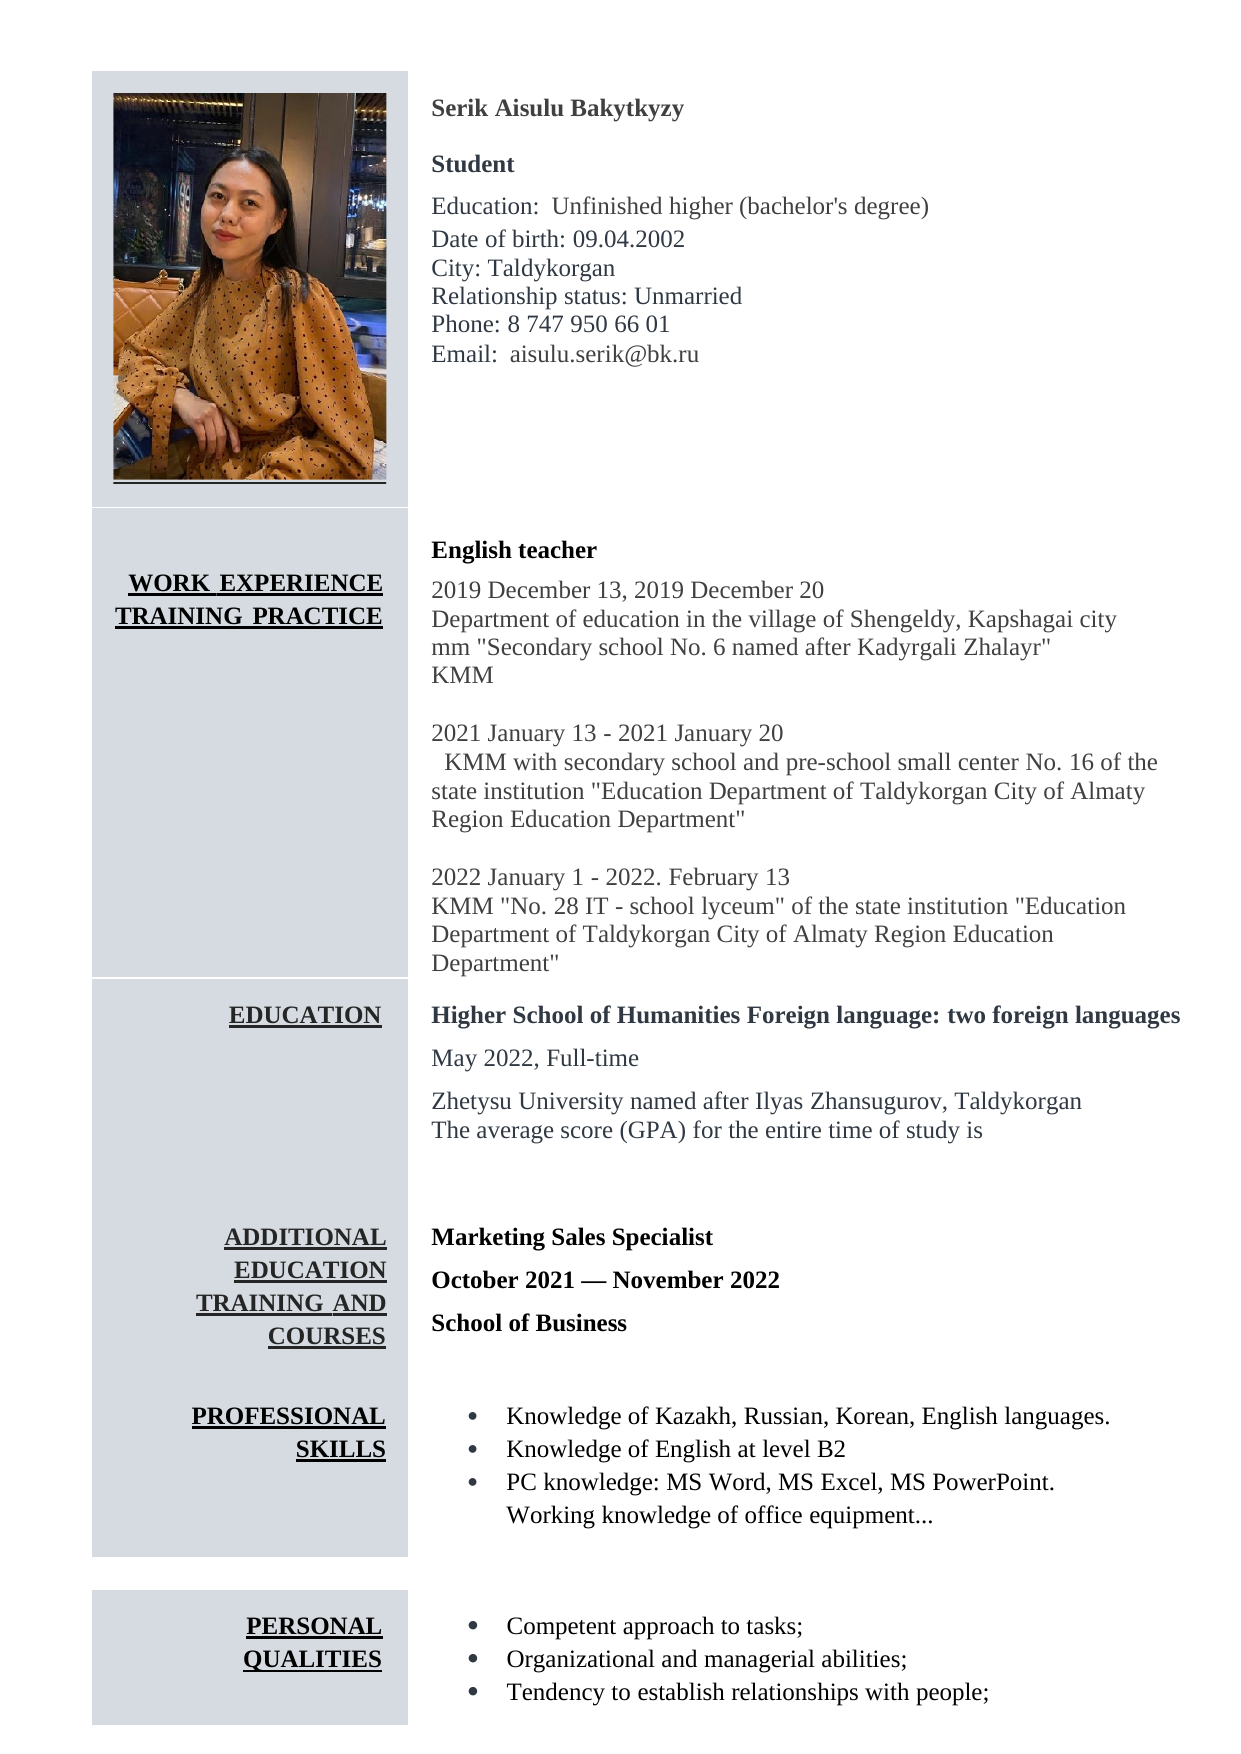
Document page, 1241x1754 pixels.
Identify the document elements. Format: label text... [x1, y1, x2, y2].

table_header Serik Aisulu Bakytkyzy Student Education: Unfinished higher (bachelor's degree) Date of birth: 09.04.2002 City: Taldykorgan Relationship status: Unmarried Phone: 8 747 950 66 01 Email: aisulu.serik@bk.ru [408, 71, 1200, 507]
table_cell Higher School of Humanities Foreign language: two foreign languages May 2022, Full-time Zhetysu University named after Ilyas Zhansugurov, Taldykorgan The average score (GPA) for the entire time of study is [408, 977, 1200, 1183]
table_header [408, 1590, 1182, 1725]
table_header [92, 71, 408, 507]
table_cell ADDITIONAL EDUCATION TRAINING AND COURSES [92, 1183, 408, 1376]
table_cell EDUCATION [92, 979, 408, 1183]
table_cell WORK EXPERIENCE TRAINING PRACTICE [92, 508, 408, 977]
table_cell Knowledge of Kazakh, Russian, Korean, English languages. Knowledge of English at level B2 PC knowledge: MS Word, MS Excel, MS PowerPoint. Working knowledge of office equipment... [408, 1376, 1200, 1557]
table_header PERSONAL QUALITIES [92, 1590, 408, 1725]
picture [113, 93, 387, 484]
table_cell PROFESSIONAL SKILLS [92, 1376, 408, 1557]
table_cell English teacher 2019 December 13, 2019 December 20 Department of education in the village of Shengeldy, Kapshagai city mm "Secondary school No. 6 named after Kadyrgali Zhalayr" KMM 2021 January 13 - 2021 January 20 KMM with secondary school and pre-school small center No. 16 of the state institution "Education Department of Taldykorgan City of Almaty Region Education Department" 2022 January 1 - 2022. February 13 KMM "No. 28 IT - school lyceum" of the state institution "Education Department of Taldykorgan City of Almaty Region Education Department" [408, 508, 1200, 977]
table_cell Marketing Sales Specialist October 2021 — November 2022 School of Business [408, 1183, 1200, 1376]
